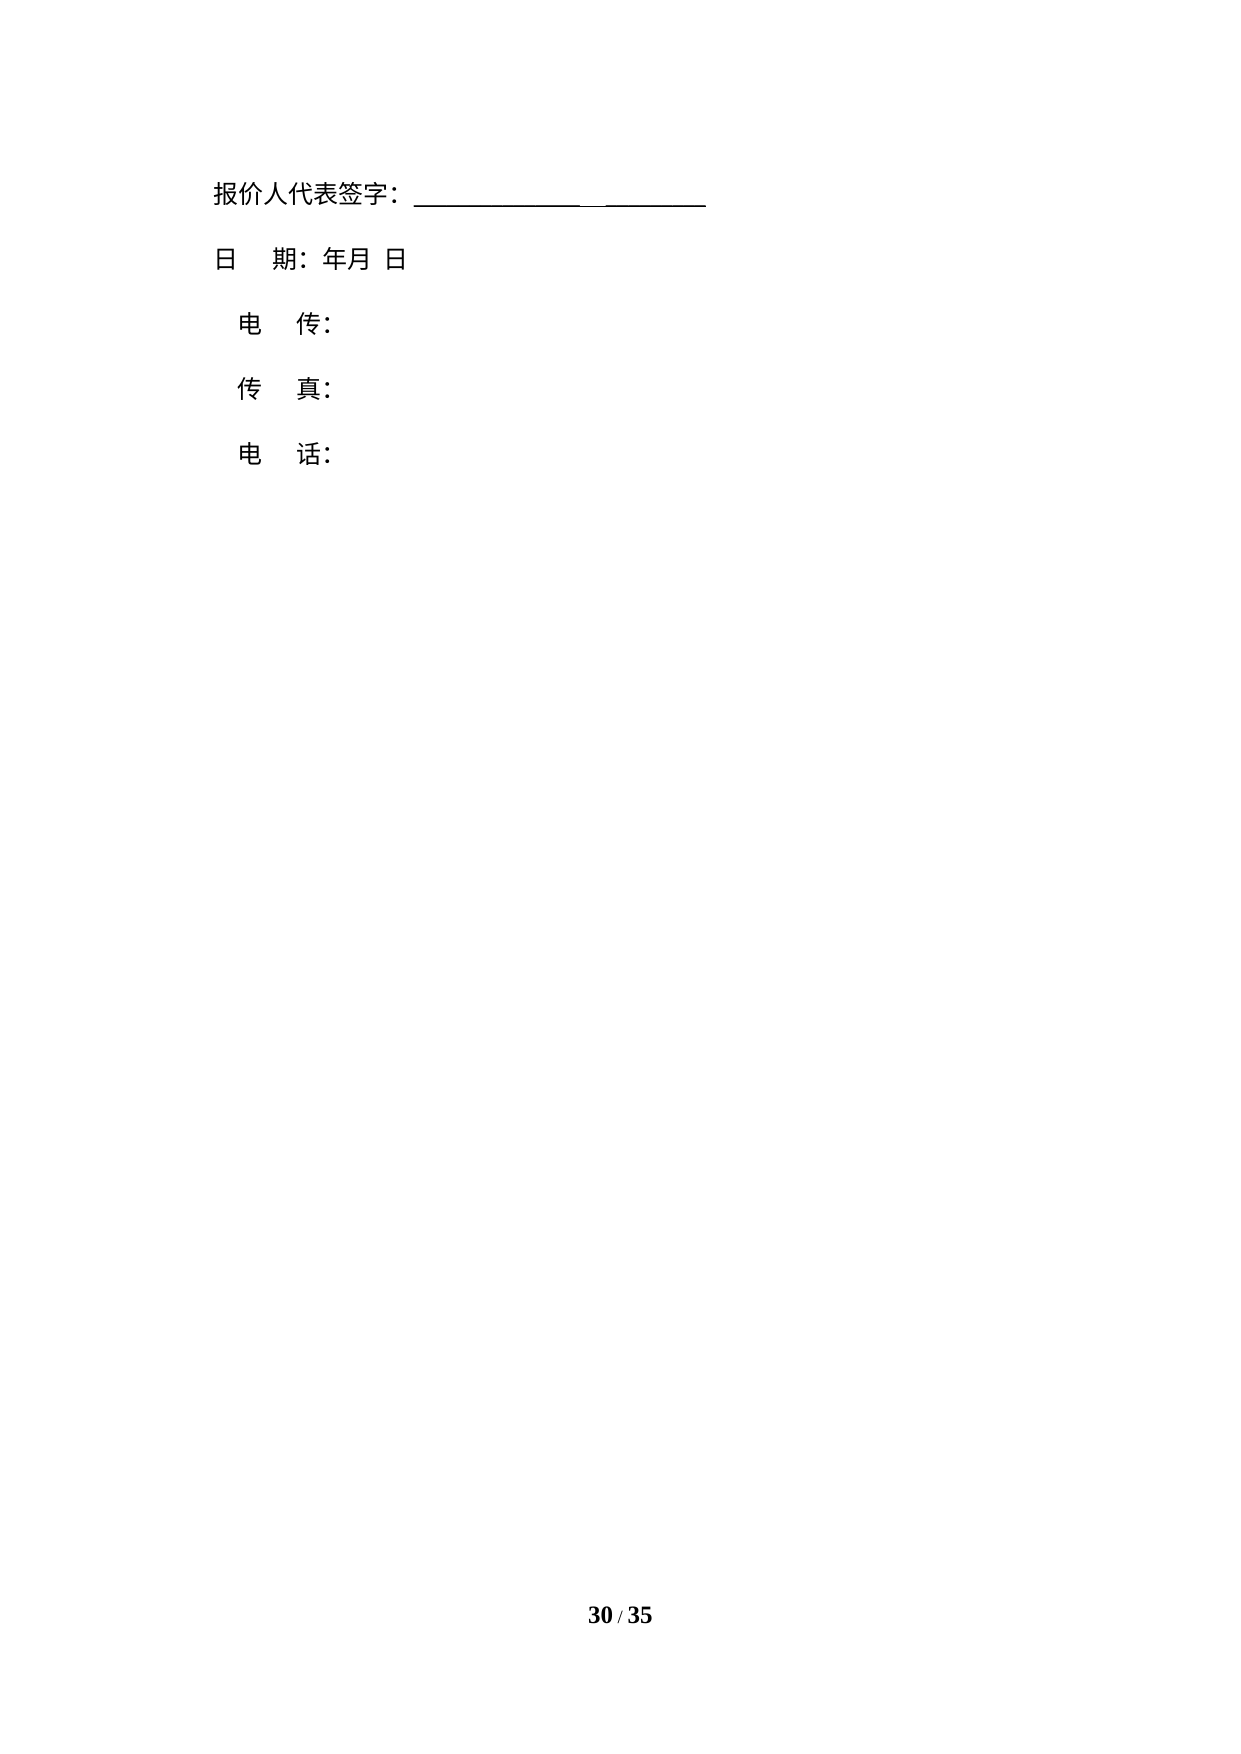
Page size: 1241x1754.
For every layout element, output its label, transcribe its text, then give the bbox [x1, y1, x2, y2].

text 电 传： [187, 290, 1053, 355]
text 报价人代表签字：_______________ _________ [187, 160, 1053, 225]
text 电 话： [187, 420, 1053, 485]
text 传 真： [187, 355, 1053, 420]
text 日 期：年月 日 [187, 225, 1053, 290]
